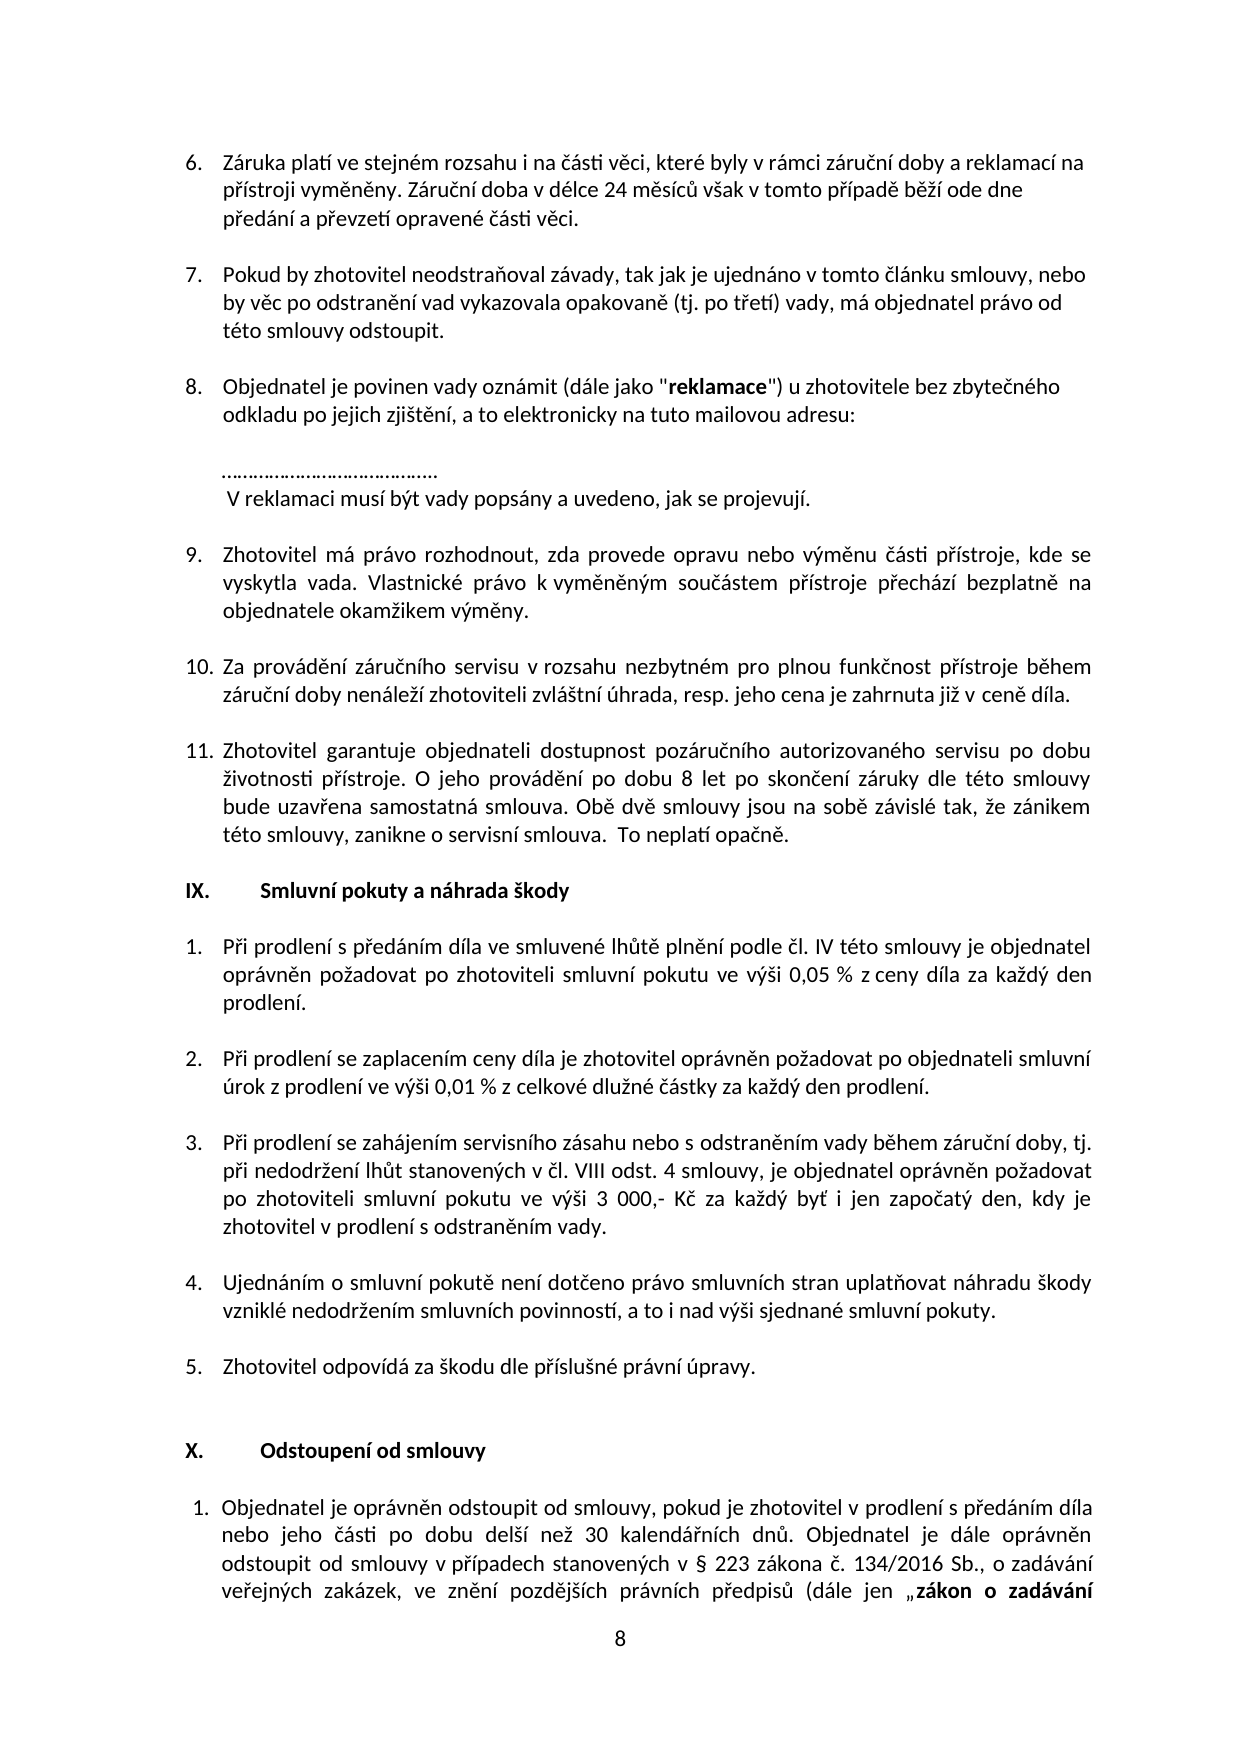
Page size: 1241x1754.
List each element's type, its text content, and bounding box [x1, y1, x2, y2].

text ………………………………….. [148, 456, 1093, 484]
list Smluvní pokuty a náhrada škody [185, 876, 1093, 904]
list Zhotovitel má právo rozhodnout, zda provede opravu nebo výměnu části přístroje, kde se vyskytla vada. Vlastnické právo k vyměněným součástem přístroje přechází bezplatně na objednatele okamžikem výměny. [185, 540, 1093, 624]
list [192, 1493, 1093, 1605]
list Při prodlení se zaplacením ceny díla je zhotovitel oprávněn požadovat po objednateli smluvní úrok z prodlení ve výši 0,01 % z celkové dlužné částky za každý den prodlení. [185, 1044, 1093, 1100]
text V reklamaci musí být vady popsány a uvedeno, jak se projevují. [221, 484, 1093, 512]
list Zhotovitel odpovídá za škodu dle příslušné právní úpravy. [185, 1352, 1093, 1381]
list Záruka platí ve stejném rozsahu i na části věci, které byly v rámci záruční doby a reklamací na přístroji vyměněny. Záruční doba v délce 24 měsíců však v tomto případě běží ode dne předání a převzetí opravené části věci. [185, 148, 1093, 232]
list Ujednáním o smluvní pokutě není dotčeno právo smluvních stran uplatňovat náhradu škody vzniklé nedodržením smluvních povinností, a to i nad výši sjednané smluvní pokuty. [185, 1268, 1093, 1324]
list Zhotovitel garantuje objednateli dostupnost pozáručního autorizovaného servisu po dobu životnosti přístroje. O jeho provádění po dobu 8 let po skončení záruky dle této smlouvy bude uzavřena samostatná smlouva. Obě dvě smlouvy jsou na sobě závislé tak, že zánikem této smlouvy, zanikne o servisní smlouva. To neplatí opačně. [185, 736, 1093, 848]
list Za provádění záručního servisu v rozsahu nezbytném pro plnou funkčnost přístroje během záruční doby nenáleží zhotoviteli zvláštní úhrada, resp. jeho cena je zahrnuta již v ceně díla. [185, 652, 1093, 708]
list Při prodlení s předáním díla ve smluvené lhůtě plnění podle čl. IV této smlouvy je objednatel oprávněn požadovat po zhotoviteli smluvní pokutu ve výši 0,05 % z ceny díla za každý den prodlení. [185, 932, 1093, 1016]
list Objednatel je povinen vady oznámit (dále jako "reklamace") u zhotovitele bez zbytečného odkladu po jejich zjištění, a to elektronicky na tuto mailovou adresu: [185, 372, 1093, 428]
list Pokud by zhotovitel neodstraňoval závady, tak jak je ujednáno v tomto článku smlouvy, nebo by věc po odstranění vad vykazovala opakovaně (tj. po třetí) vady, má objednatel právo od této smlouvy odstoupit. [185, 260, 1093, 344]
list Při prodlení se zahájením servisního zásahu nebo s odstraněním vady během záruční doby, tj. při nedodržení lhůt stanovených v čl. VIII odst. 4 smlouvy, je objednatel oprávněn požadovat po zhotoviteli smluvní pokutu ve výši 3 000,- Kč za každý byť i jen započatý den, kdy je zhotovitel v prodlení s odstraněním vady. [185, 1128, 1093, 1240]
list Odstoupení od smlouvy [185, 1437, 1093, 1464]
